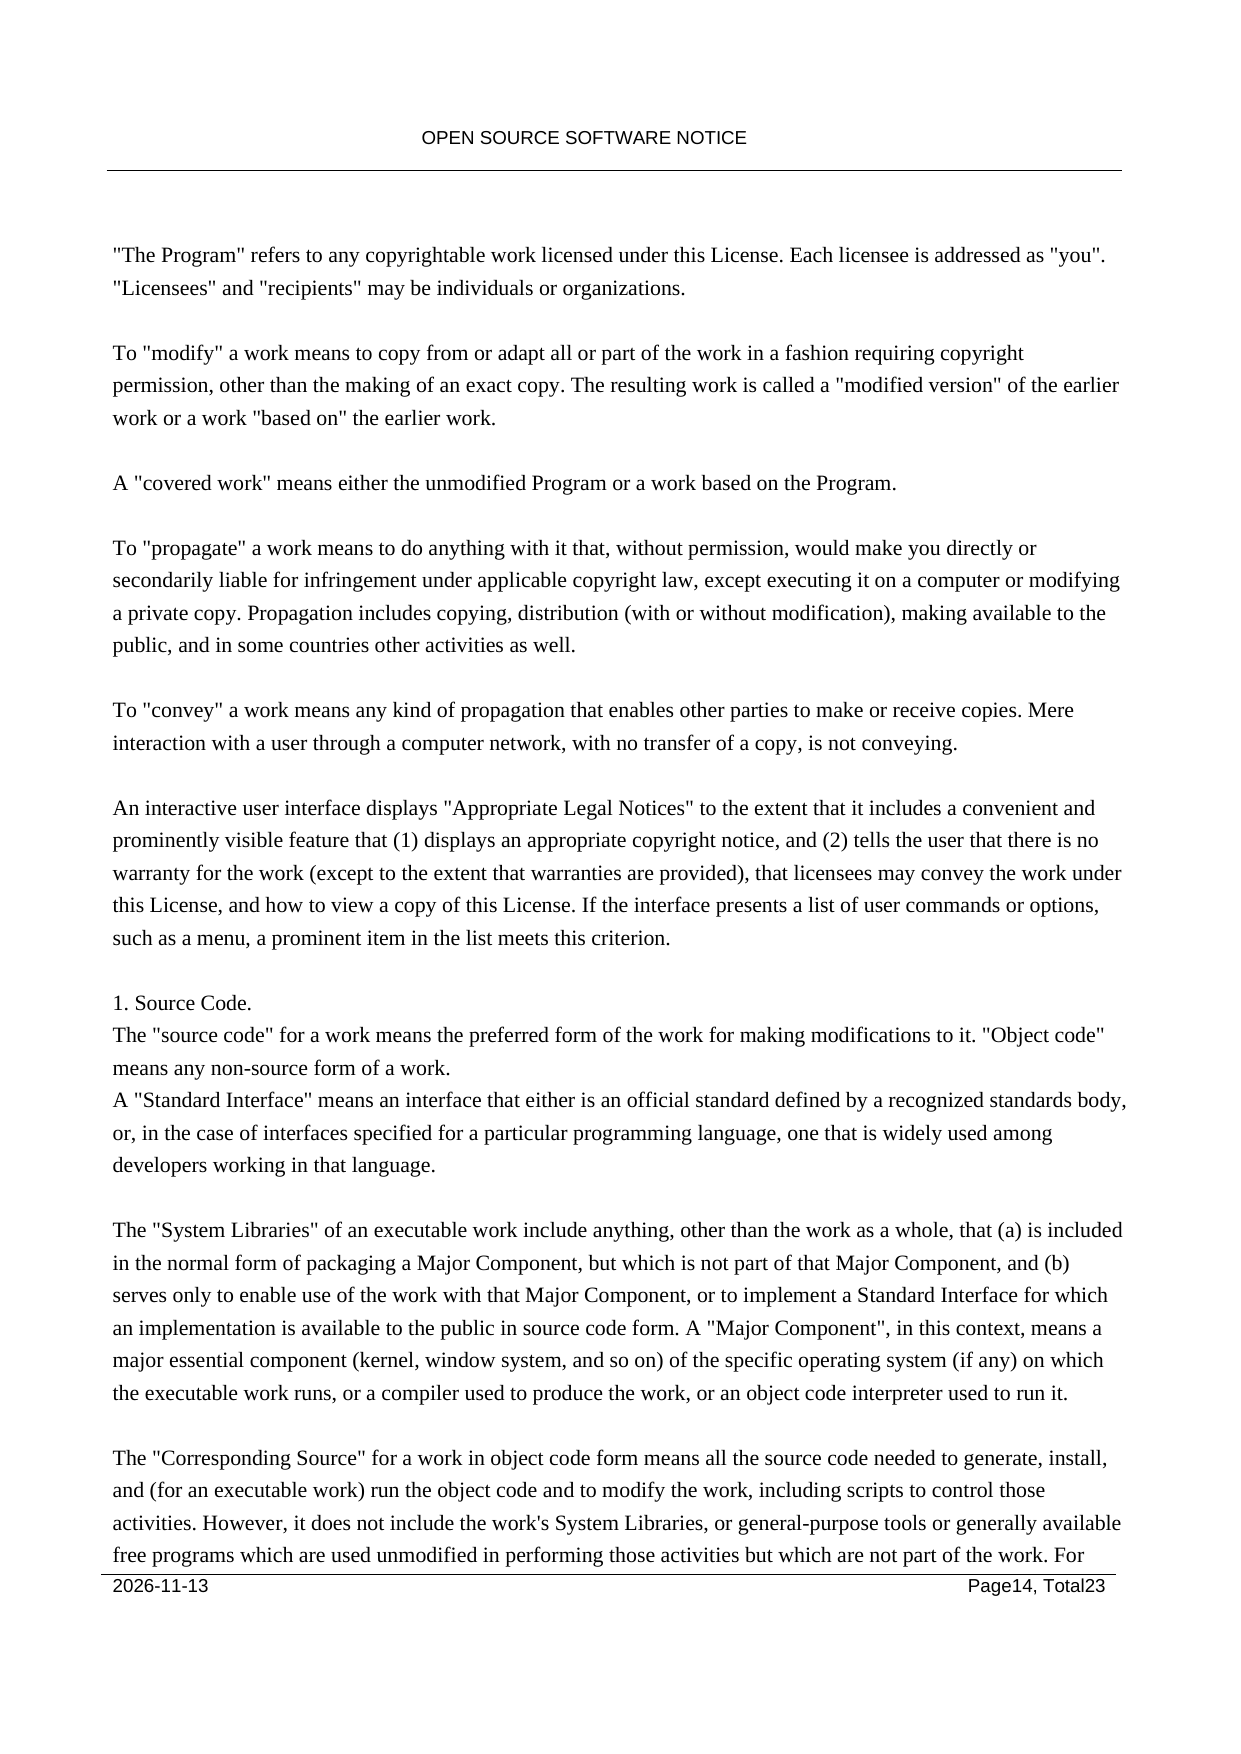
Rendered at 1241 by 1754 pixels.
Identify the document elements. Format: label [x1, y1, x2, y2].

text [112, 206, 1128, 1571]
